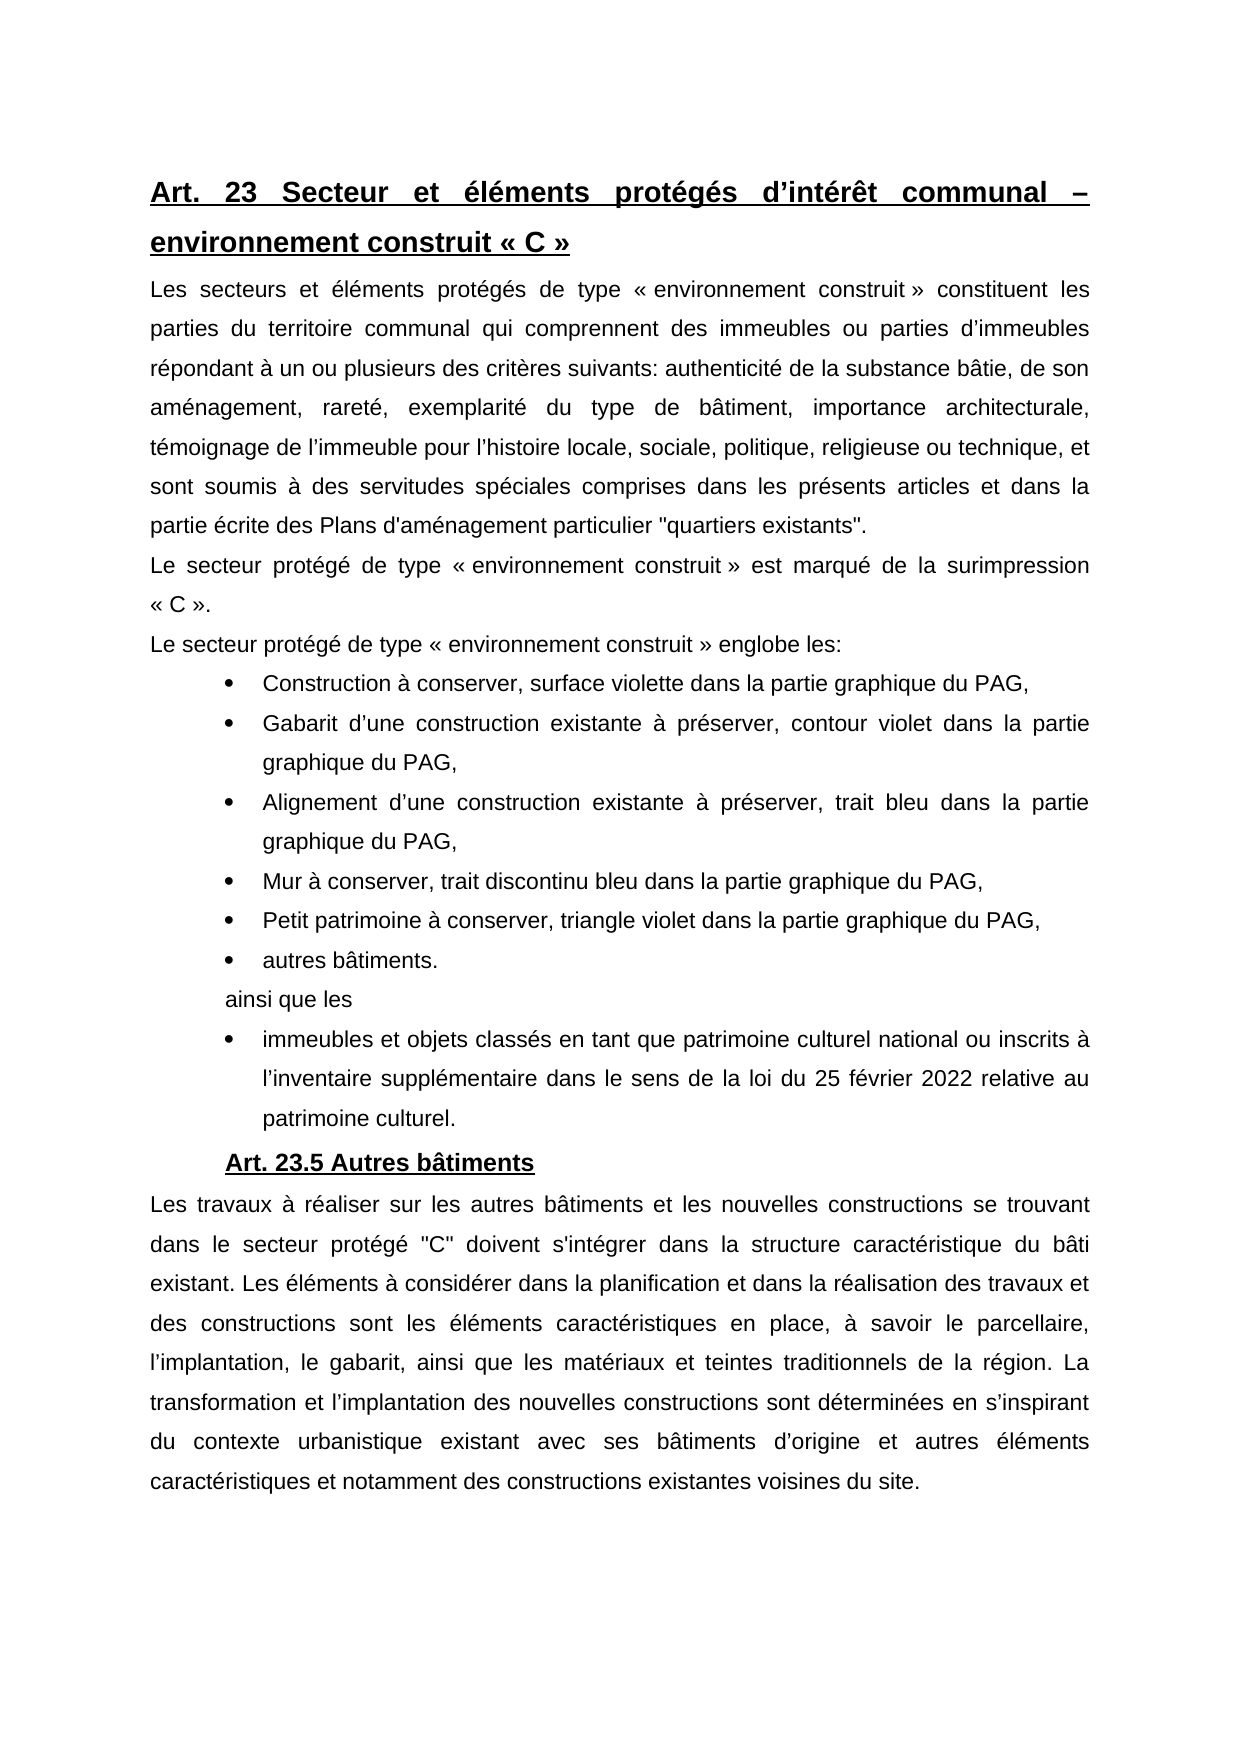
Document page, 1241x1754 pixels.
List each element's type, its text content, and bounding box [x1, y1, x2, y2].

text Les secteurs et éléments protégés de type « environnement construit » constituent les parties du territoire communal qui comprennent des immeubles ou parties d’immeubles répondant à un ou plusieurs des critères suivants: authenticité de la substance bâtie, de son aménagement, rareté, exemplarité du type de bâtiment, importance architecturale, témoignage de l’immeuble pour l’histoire locale, sociale, politique, religieuse ou technique, et sont soumis à des servitudes spéciales comprises dans les présents articles et dans la partie écrite des Plans d'aménagement particulier "quartiers existants". [150, 276, 1090, 539]
subtitle Art. 23.5 Autres bâtiments [225, 1148, 1090, 1177]
list autres bâtiments. [225, 947, 1090, 973]
list Petit patrimoine à conserver, triangle violet dans la partie graphique du PAG, [225, 907, 1090, 934]
list Construction à conserver, surface violette dans la partie graphique du PAG, [225, 670, 1090, 697]
subtitle Art. 23 Secteur et éléments protégés d’intérêt communal – environnement construit « C » [150, 206, 1090, 259]
text Les travaux à réaliser sur les autres bâtiments et les nouvelles constructions se trouvant dans le secteur protégé "C" doivent s'intégrer dans la structure caractéristique du bâti existant. Les éléments à considérer dans la planification et dans la réalisation des travaux et des constructions sont les éléments caractéristiques en place, à savoir le parcellaire, l’implantation, le gabarit, ainsi que les matériaux et teintes traditionnels de la région. La transformation et l’implantation des nouvelles constructions sont déterminées en s’inspirant du contexte urbanistique existant avec ses bâtiments d’origine et autres éléments caractéristiques et notamment des constructions existantes voisines du site. [150, 1191, 1090, 1494]
list Mur à conserver, trait discontinu bleu dans la partie graphique du PAG, [225, 868, 1090, 894]
text ainsi que les [225, 986, 1090, 1013]
list Gabarit d’une construction existante à préserver, contour violet dans la partie graphique du PAG, [225, 710, 1090, 776]
text Le secteur protégé de type « environnement construit » est marqué de la surimpression « C ». [150, 552, 1090, 618]
list immeubles et objets classés en tant que patrimoine culturel national ou inscrits à l’inventaire supplémentaire dans le sens de la loi du 25 février 2022 relative au patrimoine culturel. [225, 1026, 1090, 1131]
list Alignement d’une construction existante à préserver, trait bleu dans la partie graphique du PAG, [225, 789, 1090, 855]
text Le secteur protégé de type « environnement construit » englobe les: [150, 631, 1090, 657]
subtitle Art. 23 Secteur et éléments protégés d’intérêt communal – environnement construit « C » [150, 175, 1090, 204]
